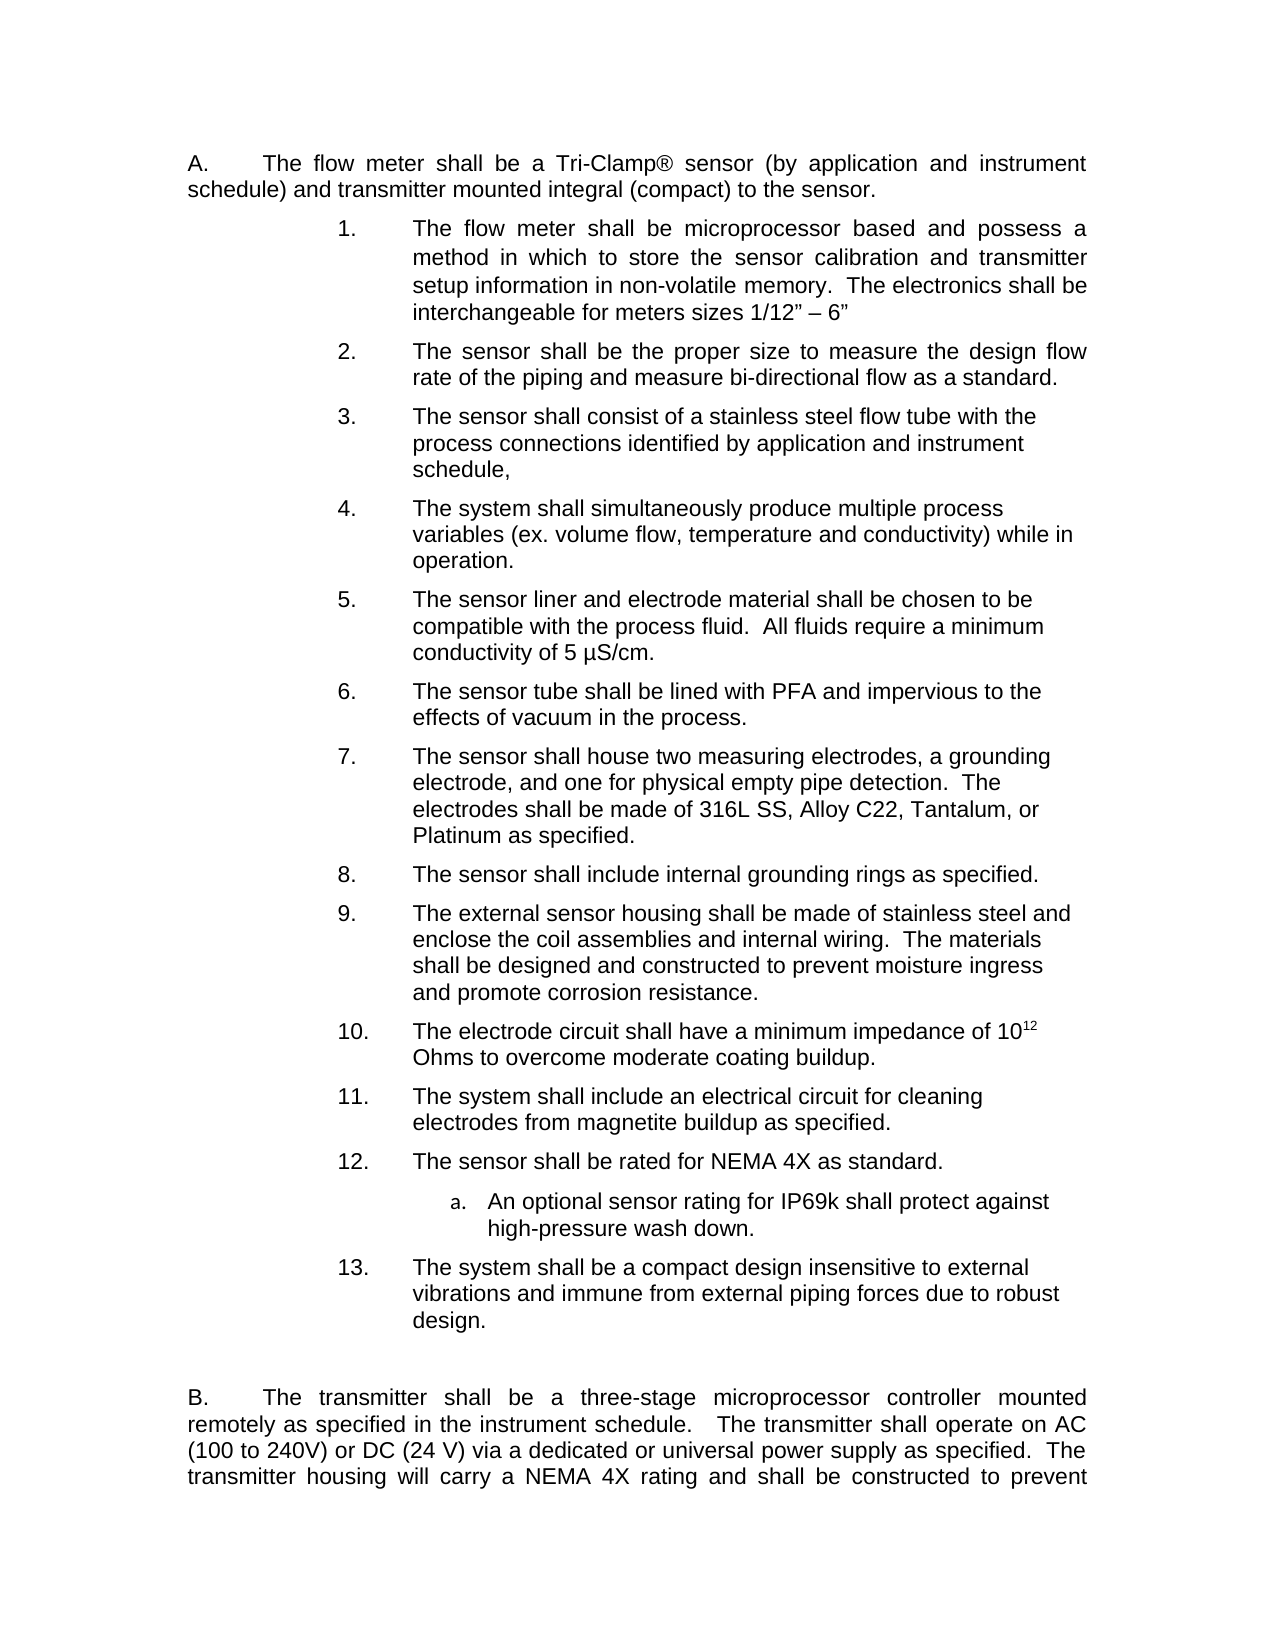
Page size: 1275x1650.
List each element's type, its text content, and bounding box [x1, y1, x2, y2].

list The system shall be a compact design insensitive to external vibrations and immune from external piping forces due to robust design. [337, 1254, 1087, 1333]
list The system shall include an electrical circuit for cleaning electrodes from magnetite buildup as specified. [337, 1083, 1087, 1136]
list The sensor liner and electrode material shall be chosen to be compatible with the process fluid. All fluids require a minimum conductivity of 5 µS/cm. [337, 586, 1087, 665]
list The external sensor housing shall be made of stainless steel and enclose the coil assemblies and internal wiring. The materials shall be designed and constructed to prevent moisture ingress and promote corrosion resistance. [337, 900, 1087, 1005]
list The flow meter shall be a Tri-Clamp® sensor (by application and instrument schedule) and transmitter mounted integral (compact) to the sensor. [187, 150, 1087, 203]
list The sensor tube shall be lined with PFA and impervious to the effects of vacuum in the process. [337, 678, 1087, 731]
list The system shall simultaneously produce multiple process variables (ex. volume flow, temperature and conductivity) while in operation. [337, 495, 1087, 574]
list An optional sensor rating for IP69k shall protect against high-pressure wash down. [450, 1187, 1087, 1241]
list The sensor shall house two measuring electrodes, a grounding electrode, and one for physical empty pipe detection. The electrodes shall be made of 316L SS, Alloy C22, Tantalum, or Platinum as specified. [337, 743, 1087, 848]
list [187, 1384, 1087, 1490]
list The sensor shall be the proper size to measure the design flow rate of the piping and measure bi-directional flow as a standard. [337, 338, 1087, 391]
list The sensor shall consist of a stainless steel flow tube with the process connections identified by application and instrument schedule, [337, 403, 1087, 482]
list The flow meter shall be microprocessor based and possess a method in which to store the sensor calibration and transmitter setup information in non-volatile memory. The electronics shall be interchangeable for meters sizes 1/12” – 6” [337, 215, 1087, 325]
list The sensor shall be rated for NEMA 4X as standard. [337, 1148, 1087, 1174]
list The electrode circuit shall have a minimum impedance of 1012 Ohms to overcome moderate coating buildup. [337, 1018, 1087, 1070]
list The sensor shall include internal grounding rings as specified. [337, 861, 1087, 887]
